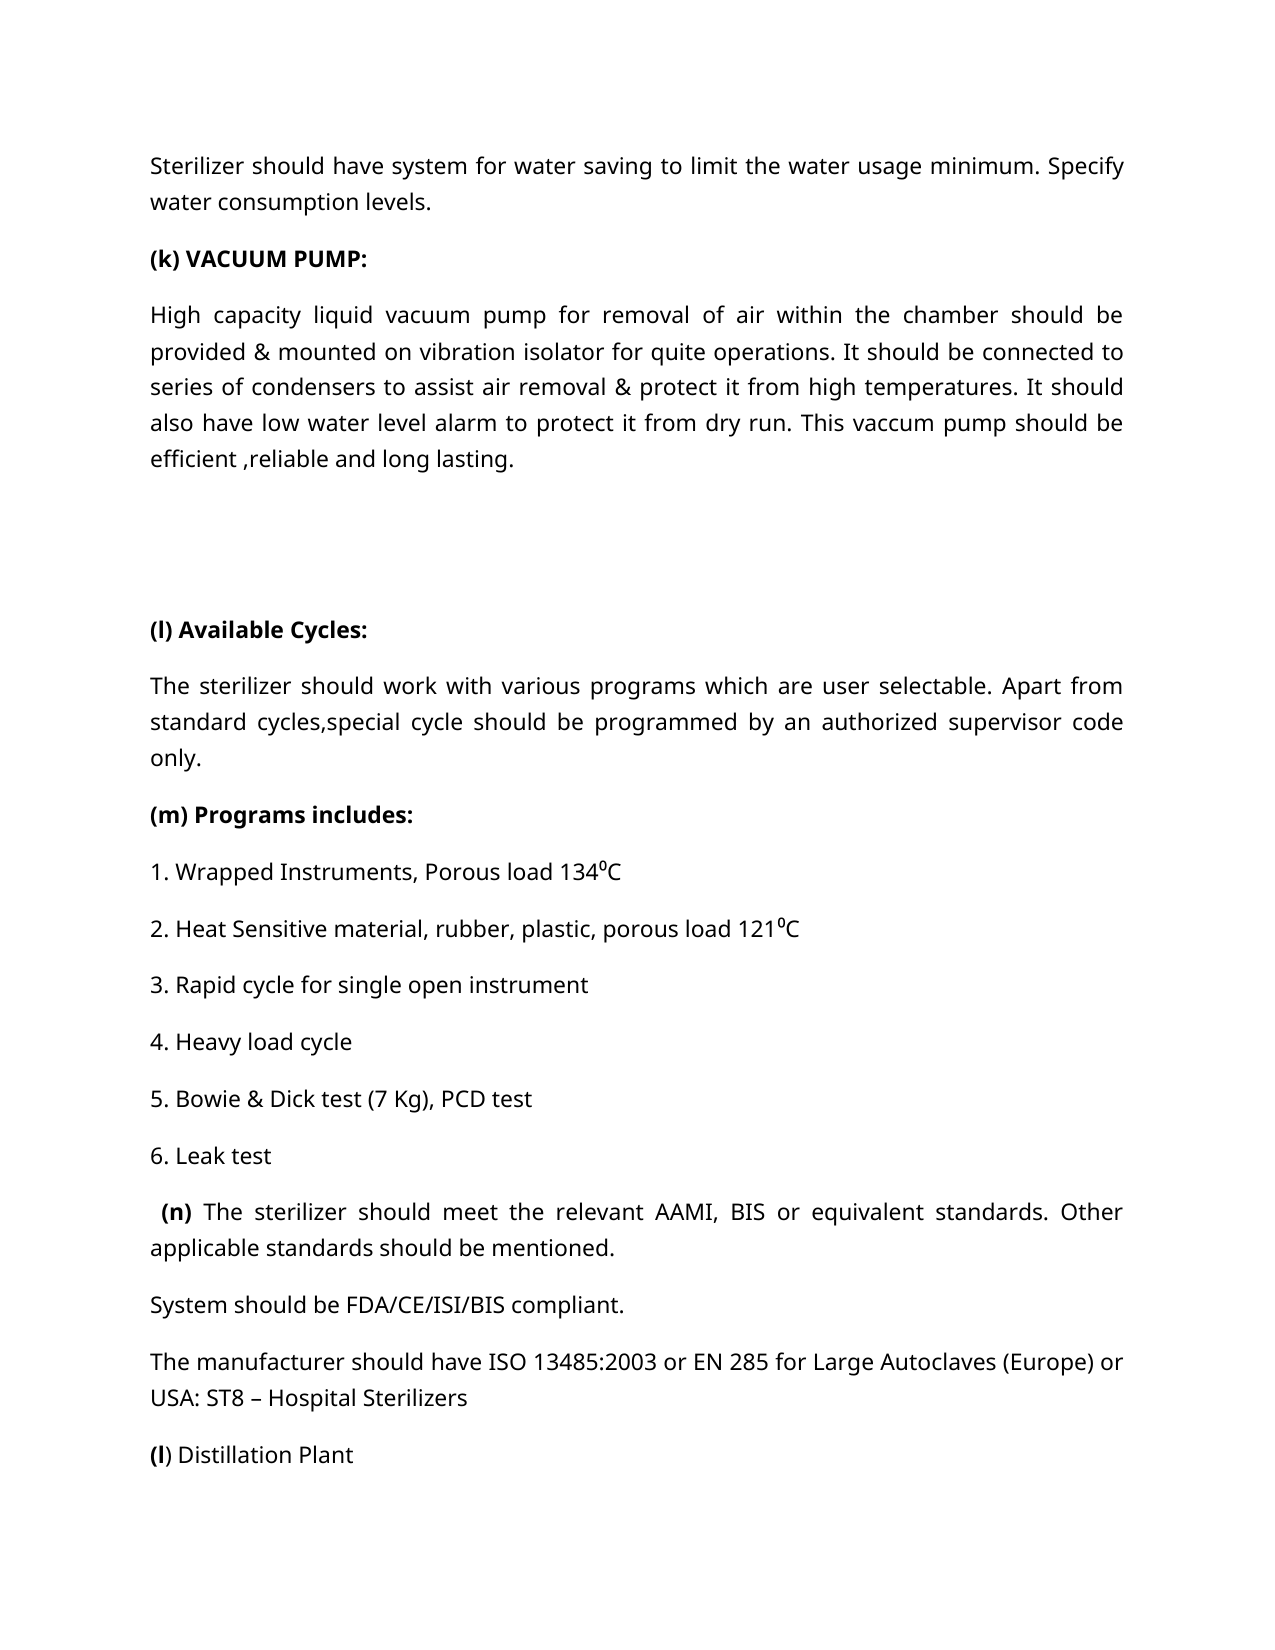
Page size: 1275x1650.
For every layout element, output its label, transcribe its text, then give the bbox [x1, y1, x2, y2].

text (l) Available Cycles: [150, 613, 1125, 645]
text High capacity liquid vacuum pump for removal of air within the chamber should be provided & mounted on vibration isolator for quite operations. It should be connected to series of condensers to assist air removal & protect it from high temperatures. It should also have low water level alarm to protect it from dry run. This vaccum pump should be efficient ,reliable and long lasting. [150, 299, 1125, 474]
text (n) The sterilizer should meet the relevant AAMI, BIS or equivalent standards. Other applicable standards should be mentioned. [150, 1196, 1125, 1263]
text 3. Rapid cycle for single open instrument [150, 969, 1125, 1001]
text 6. Leak test [150, 1139, 1125, 1171]
text 1. Wrapped Instruments, Porous load 134⁰C [150, 856, 1125, 887]
text Sterilizer should have system for water saving to limit the water usage minimum. Specify water consumption levels. [150, 150, 1125, 217]
text 5. Bowie & Dick test (7 Kg), PCD test [150, 1083, 1125, 1114]
text 4. Heavy load cycle [150, 1026, 1125, 1057]
text The sterilizer should work with various programs which are user selectable. Apart from standard cycles,special cycle should be programmed by an authorized supervisor code only. [150, 670, 1125, 773]
text (m) Programs includes: [150, 799, 1125, 830]
text (l) Distillation Plant [150, 1438, 1125, 1470]
text 2. Heat Sensitive material, rubber, plastic, porous load 121⁰C [150, 912, 1125, 944]
text (k) VACUUM PUMP: [150, 243, 1125, 274]
text The manufacturer should have ISO 13485:2003 or EN 285 for Large Autoclaves (Europe) or USA: ST8 – Hospital Sterilizers [150, 1346, 1125, 1413]
text System should be FDA/CE/ISI/BIS compliant. [150, 1289, 1125, 1320]
